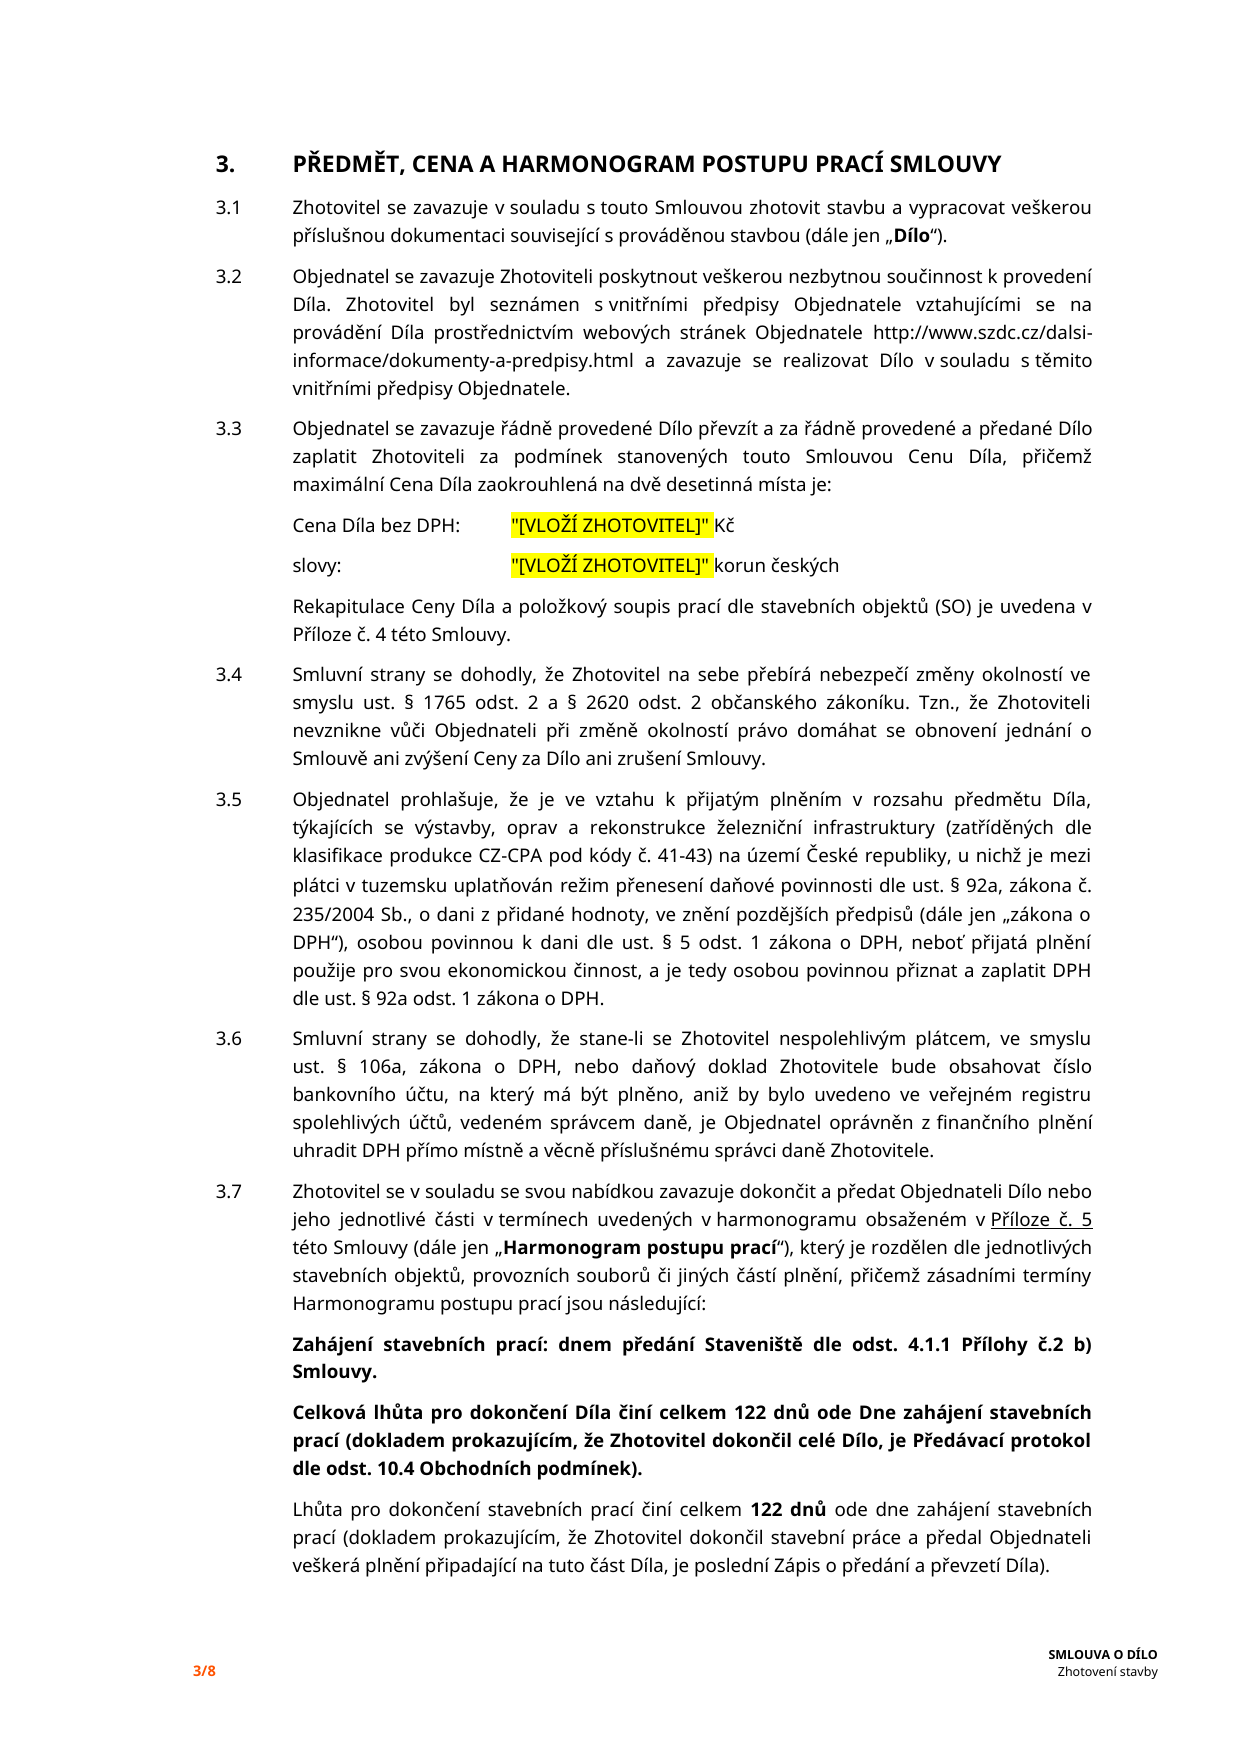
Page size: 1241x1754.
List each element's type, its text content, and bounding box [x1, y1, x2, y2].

text Celková lhůta pro dokončení Díla činí celkem 122 dnů ode Dne zahájení stavebních prací (dokladem prokazujícím, že Zhotovitel dokončil celé Dílo, je Předávací protokol dle odst. 10.4 Obchodních podmínek). [292, 1399, 1093, 1481]
text Objednatel prohlašuje, že je ve vztahu k přijatým plněním v rozsahu předmětu Díla, týkajících se výstavby, oprav a rekonstrukce železniční infrastruktury (zatříděných dle klasifikace produkce CZ-CPA pod kódy č. 41-43) na území České republiky, u nichž je mezi plátci v tuzemsku uplatňován režim přenesení daňové povinnosti dle ust. § 92a, zákona č. 235/2004 Sb., o dani z přidané hodnoty, ve znění pozdějších předpisů (dále jen „zákona o DPH“), osobou povinnou k dani dle ust. § 5 odst. 1 zákona o DPH, neboť přijatá plnění použije pro svou ekonomickou činnost, a je tedy osobou povinnou přiznat a zaplatit DPH dle ust. § 92a odst. 1 zákona o DPH. [216, 786, 1093, 1011]
text Objednatel se zavazuje řádně provedené Dílo převzít a za řádně provedené a předané Dílo zaplatit Zhotoviteli za podmínek stanovených touto Smlouvou Cenu Díla, přičemž maximální Cena Díla zaokrouhlená na dvě desetinná místa je: [216, 416, 1093, 497]
text slovy: korun českých [714, 553, 1093, 578]
text Rekapitulace Ceny Díla a položkový soupis prací dle stavebních objektů (SO) je uvedena v Příloze č. 4 této Smlouvy. [292, 593, 1093, 647]
text Smluvní strany se dohodly, že Zhotovitel na sebe přebírá nebezpečí změny okolností ve smyslu ust. § 1765 odst. 2 a § 2620 odst. 2 občanského zákoníku. Tzn., že Zhotoviteli nevznikne vůči Objednateli při změně okolností právo domáhat se obnovení jednání o Smlouvě ani zvýšení Ceny za Dílo ani zrušení Smlouvy. [216, 662, 1093, 771]
text Objednatel se zavazuje Zhotoviteli poskytnout veškerou nezbytnou součinnost k provedení Díla. Zhotovitel byl seznámen s vnitřními předpisy Objednatele vztahujícími se na provádění Díla prostřednictvím webových stránek Objednatele http://www.szdc.cz/dalsi-informace/dokumenty-a-predpisy.html a zavazuje se realizovat Dílo v souladu s těmito vnitřními předpisy Objednatele. [216, 263, 1093, 401]
text slovy: korun českých [292, 553, 511, 578]
text PŘEDMĚT, CENA A HARMONOGRAM POSTUPU PRACÍ SMLOUVY [216, 147, 1093, 179]
text Cena Díla bez DPH: Kč [292, 512, 511, 538]
text Zahájení stavebních prací: dnem předání Staveniště dle odst. 4.1.1 Přílohy č.2 b) Smlouvy. [292, 1331, 1093, 1384]
text Zhotovitel se v souladu se svou nabídkou zavazuje dokončit a předat Objednateli Dílo nebo jeho jednotlivé části v termínech uvedených v harmonogramu obsaženém v Příloze č. 5 této Smlouvy (dále jen „Harmonogram postupu prací“), který je rozdělen dle jednotlivých stavebních objektů, provozních souborů či jiných částí plnění, přičemž zásadními termíny Harmonogramu postupu prací jsou následující: [216, 1178, 1093, 1316]
text Lhůta pro dokončení stavebních prací činí celkem 122 dnů ode dne zahájení stavebních prací (dokladem prokazujícím, že Zhotovitel dokončil stavební práce a předal Objednateli veškerá plnění připadající na tuto část Díla, je poslední Zápis o předání a převzetí Díla). [292, 1496, 1093, 1577]
text Zhotovitel se zavazuje v souladu s touto Smlouvou zhotovit stavbu a vypracovat veškerou příslušnou dokumentaci související s prováděnou stavbou (dále jen „Dílo“). [216, 194, 1093, 248]
text Smluvní strany se dohodly, že stane-li se Zhotovitel nespolehlivým plátcem, ve smyslu ust. § 106a, zákona o DPH, nebo daňový doklad Zhotovitele bude obsahovat číslo bankovního účtu, na který má být plněno, aniž by bylo uvedeno ve veřejném registru spolehlivých účtů, vedeném správcem daně, je Objednatel oprávněn z finančního plnění uhradit DPH přímo místně a věcně příslušnému správci daně Zhotovitele. [216, 1026, 1093, 1163]
text Cena Díla bez DPH: Kč [714, 512, 1093, 538]
